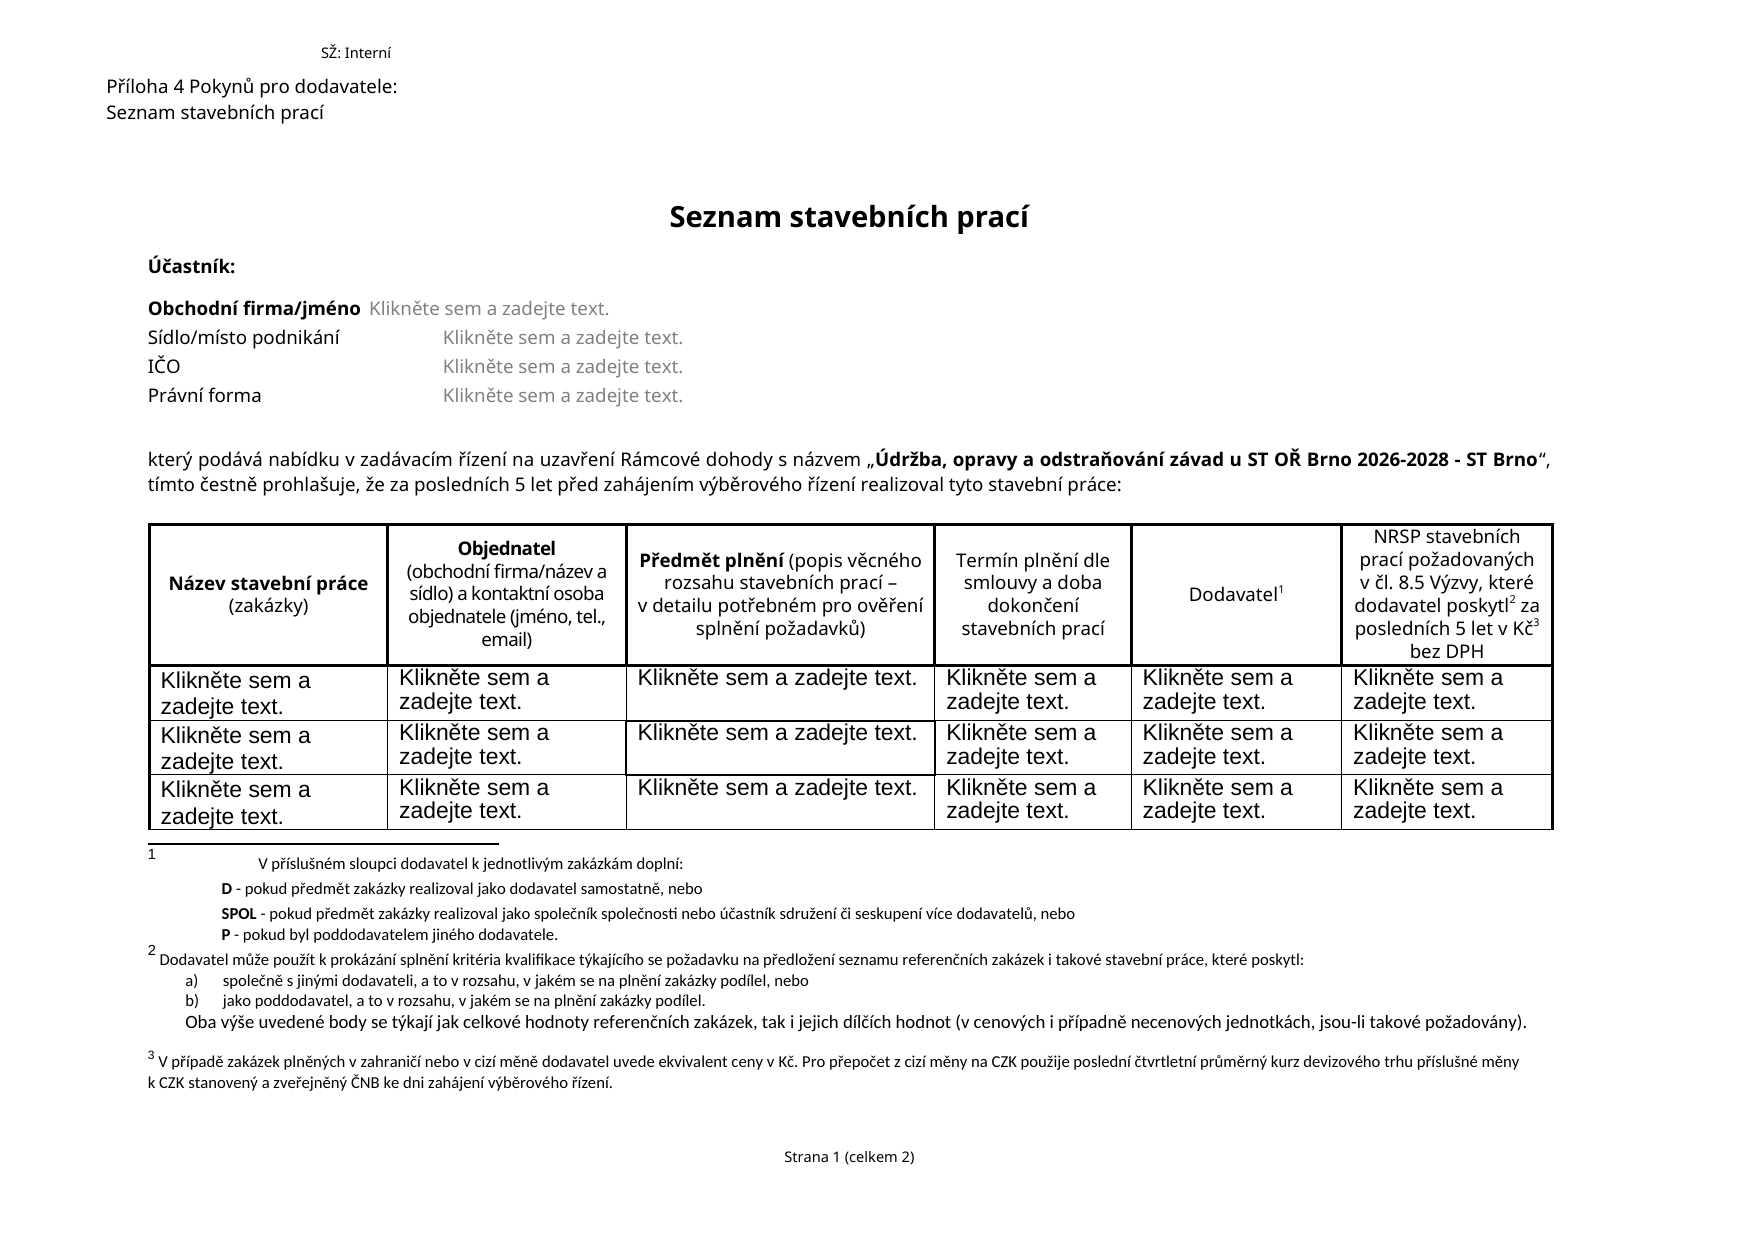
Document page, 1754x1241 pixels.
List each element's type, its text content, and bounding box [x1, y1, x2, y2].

text Účastník: [148, 249, 1551, 279]
table_header NRSP stavebních prací požadovaných v čl. 8.5 Výzvy, které dodavatel poskytl za posledních 5 let v Kč bez DPH [1343, 526, 1551, 664]
text Sídlo/místo podnikání [148, 321, 1551, 350]
table_header Objednatel (obchodní firma/název a sídlo) a kontaktní osoba objednatele (jméno, tel., email) [389, 526, 625, 664]
text IČO [148, 350, 1551, 379]
text který podává nabídku v zadávacím řízení na uzavření Rámcové dohody s názvem „Údržba, opravy a odstraňování závad u ST OŘ Brno 2026-2028 - ST Brno“, tímto čestně prohlašuje, že za posledních 5 let před zahájením výběrového řízení realizoval tyto stavební práce: [148, 446, 1551, 497]
text Obchodní firma/jméno [148, 292, 1551, 321]
title Seznam stavebních prací [148, 196, 1551, 236]
table_header Název stavební práce (zakázky) [151, 526, 386, 664]
text Právní forma [148, 379, 1551, 408]
table_header Předmět plnění (popis věcného rozsahu stavebních prací – v detailu potřebném pro ověření splnění požadavků) [628, 526, 933, 664]
table_header Termín plnění dle smlouvy a doba dokončení stavebních prací [936, 526, 1130, 664]
table_header Dodavatel [1133, 526, 1340, 664]
